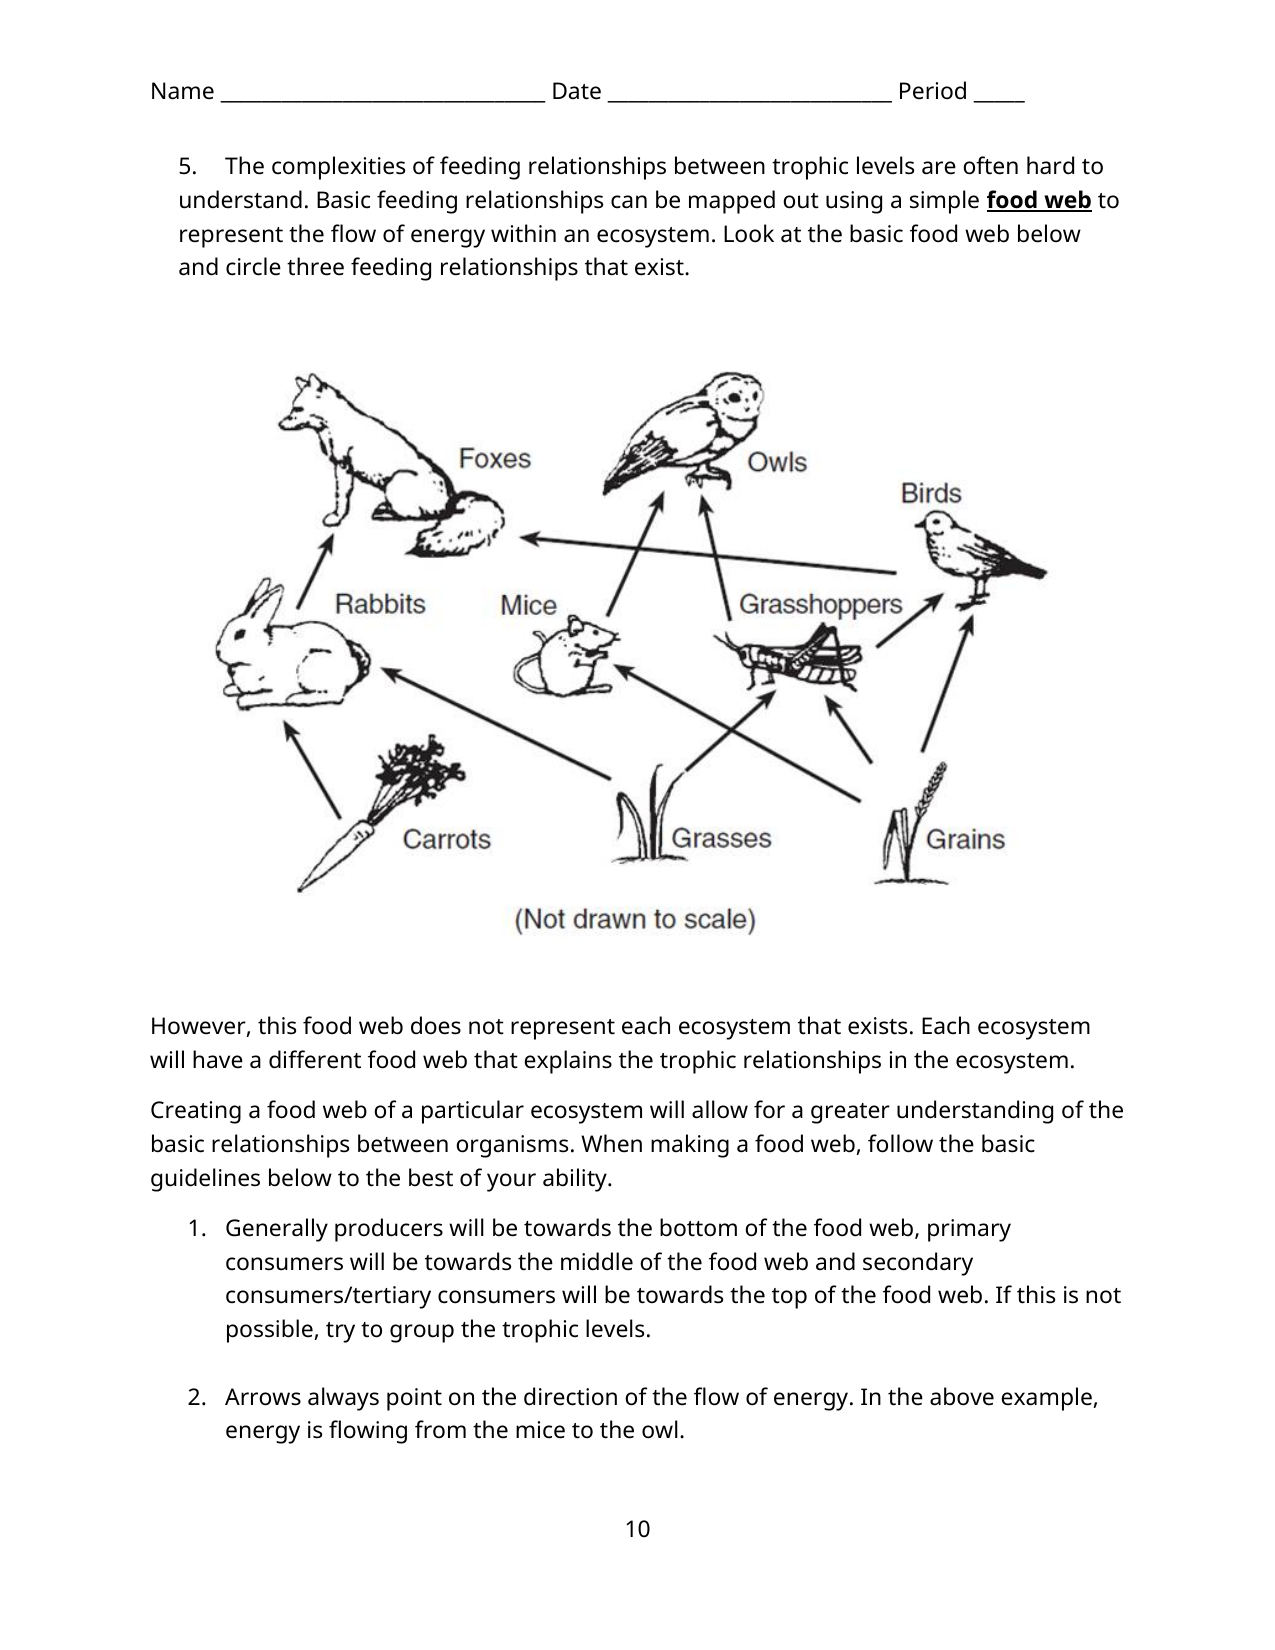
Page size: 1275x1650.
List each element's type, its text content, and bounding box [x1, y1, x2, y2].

list The complexities of feeding relationships between trophic levels are often hard to understand. Basic feeding relationships can be mapped out using a simple food web to represent the flow of energy within an ecosystem. Look at the basic food web below and circle three feeding relationships that exist. [178, 150, 1125, 282]
text Creating a food web of a particular ecosystem will allow for a greater understanding of the basic relationships between organisms. When making a food web, follow the basic guidelines below to the best of your ability. [150, 1094, 1125, 1193]
list Arrows always point on the direction of the flow of energy. In the above example, energy is flowing from the mice to the owl. [187, 1381, 1125, 1446]
text However, this food web does not represent each ecosystem that exists. Each ecosystem will have a different food web that explains the trophic relationships in the ecosystem. [150, 1010, 1125, 1075]
list Generally producers will be towards the bottom of the food web, primary consumers will be towards the middle of the food web and secondary consumers/tertiary consumers will be towards the top of the food web. If this is not possible, try to group the trophic levels. [187, 1212, 1125, 1344]
picture [206, 352, 1069, 941]
